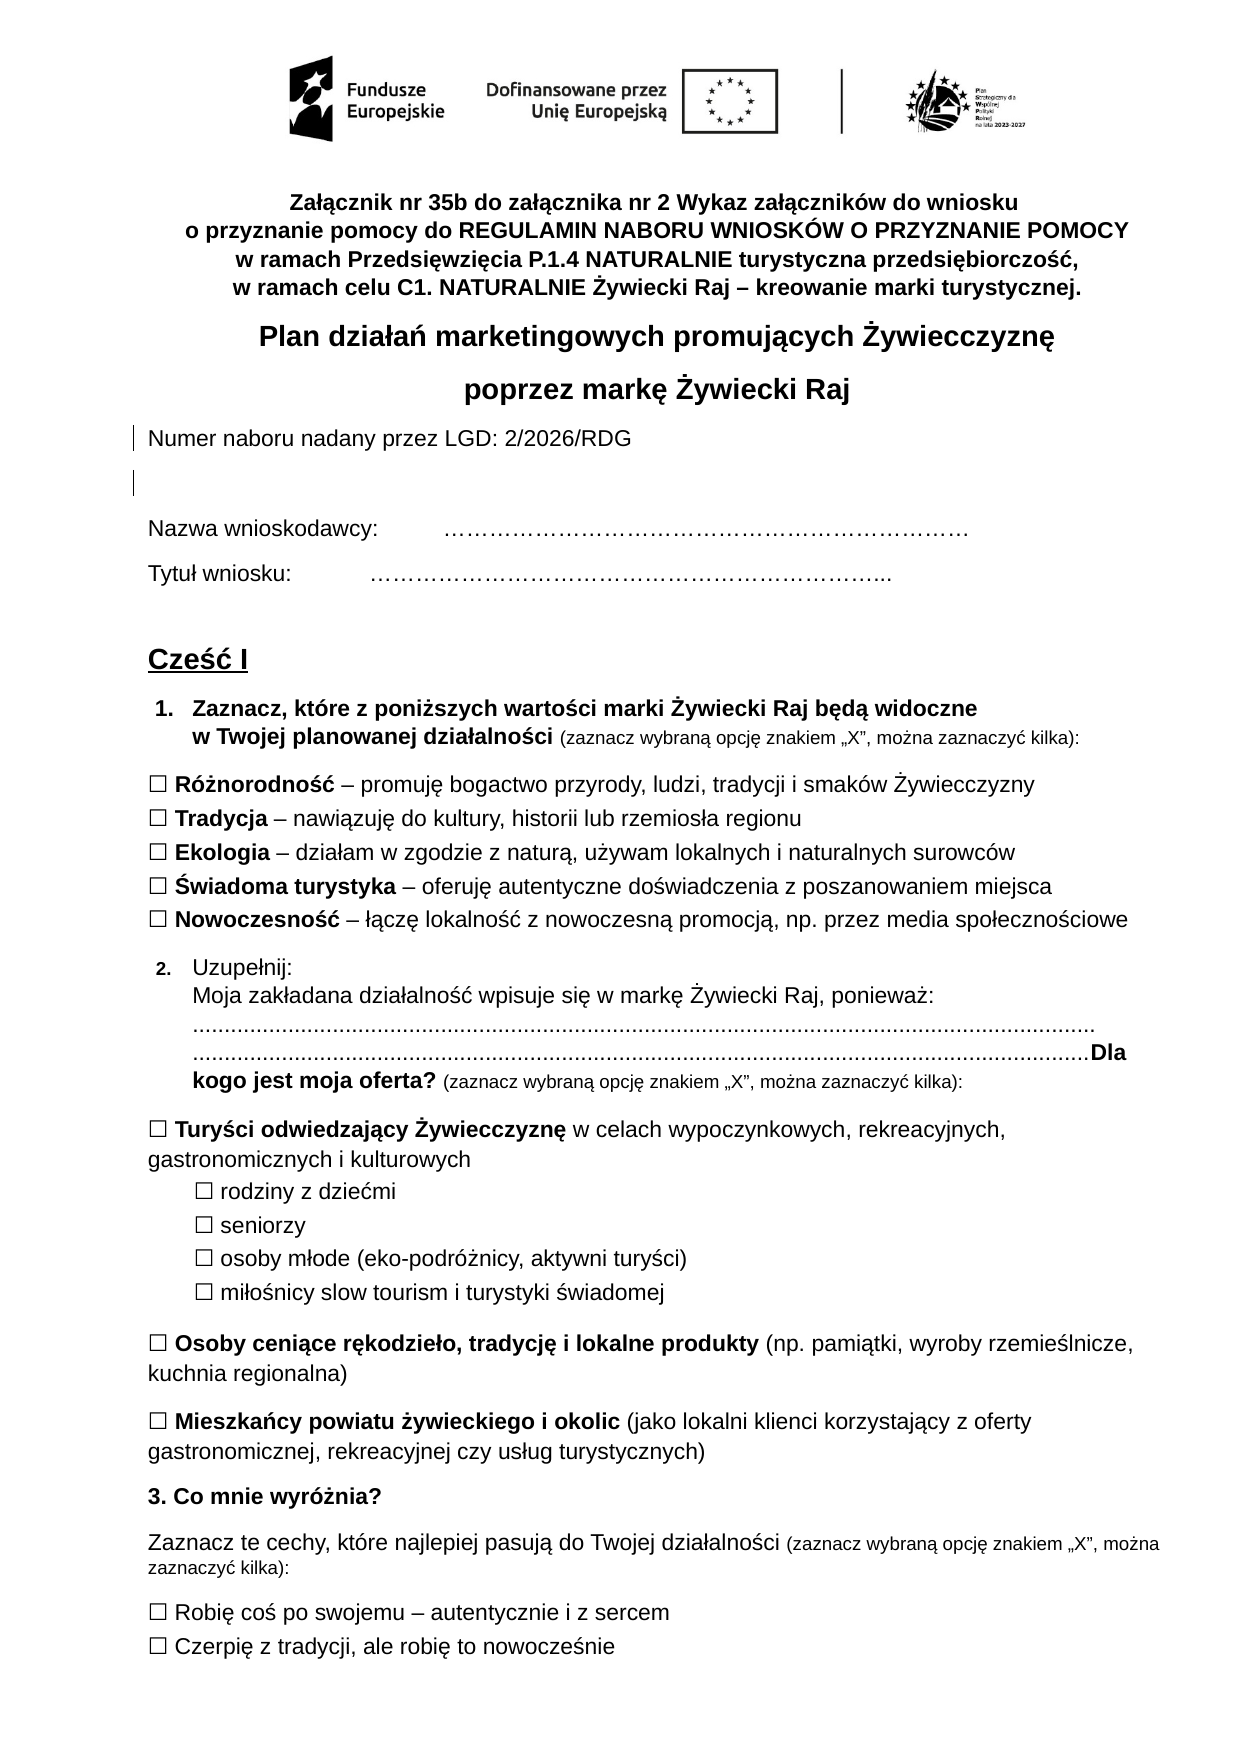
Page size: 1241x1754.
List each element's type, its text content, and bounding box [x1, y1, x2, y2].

list Zaznacz, które z poniższych wartości marki Żywiecki Raj będą widoczne w Twojej planowanej działalności (zaznacz wybraną opcję znakiem „X”, można zaznaczyć kilka): [154, 695, 1167, 749]
text ☐ Turyści odwiedzający Żywiecczyznę w celach wypoczynkowych, rekreacyjnych, gastronomicznych i kulturowych ☐ rodziny z dziećmi ☐ seniorzy ☐ osoby młode (eko-podróżnicy, aktywni turyści) ☐ miłośnicy slow tourism i turystyki świadomej [148, 1113, 1167, 1307]
subtitle w ramach celu C1. NATURALNIE Żywiecki Raj – kreowanie marki turystycznej. [148, 274, 1167, 300]
list Uzupełnij: Moja zakładana działalność wpisuje się w markę Żywiecki Raj, ponieważ: .............................................................................................................................................. .............................................................................................................................................Dla kogo jest moja oferta? (zaznacz wybraną opcję znakiem „X”, można zaznaczyć kilka): [156, 954, 1167, 1094]
text ☐ Mieszkańcy powiatu żywieckiego i okolic (jako lokalni klienci korzystający z oferty gastronomicznej, rekreacyjnej czy usług turystycznych) [148, 1405, 1167, 1464]
text ☐ Różnorodność – promuję bogactwo przyrody, ludzi, tradycji i smaków Żywiecczyzny ☐ Tradycja – nawiązuję do kultury, historii lub rzemiosła regionu ☐ Ekologia – działam w zgodzie z naturą, używam lokalnych i naturalnych surowców ☐ Świadoma turystyka – oferuję autentyczne doświadczenia z poszanowaniem miejsca ☐ Nowoczesność – łączę lokalność z nowoczesną promocją, np. przez media społecznościowe [148, 768, 1167, 934]
subtitle poprzez markę Żywiecki Raj [148, 372, 1167, 406]
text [148, 1596, 1167, 1661]
subtitle Tytuł wniosku: …………………………………………………………... [148, 560, 1167, 586]
picture [268, 34, 1046, 163]
text 3. Co mnie wyróżnia? [148, 1483, 1167, 1510]
subtitle Plan działań marketingowych promujących Żywiecczyznę [148, 319, 1167, 353]
subtitle w ramach Przedsięwzięcia P.1.4 NATURALNIE turystyczna przedsiębiorczość, [148, 246, 1167, 272]
text ☐ Osoby ceniące rękodzieło, tradycję i lokalne produkty (np. pamiątki, wyroby rzemieślnicze, kuchnia regionalna) [148, 1326, 1167, 1386]
text Cześć I [148, 642, 1167, 676]
subtitle Numer naboru nadany przez LGD: 2/2026/RDG [148, 425, 1167, 451]
subtitle Nazwa wnioskodawcy: …………………………………………………………… [148, 515, 1167, 541]
subtitle Załącznik nr 35b do załącznika nr 2 Wykaz załączników do wniosku o przyznanie pomocy do REGULAMIN NABORU WNIOSKÓW O PRZYZNANIE POMOCY [148, 189, 1167, 243]
text Zaznacz te cechy, które najlepiej pasują do Twojej działalności (zaznacz wybraną opcję znakiem „X”, można zaznaczyć kilka): [148, 1528, 1167, 1578]
